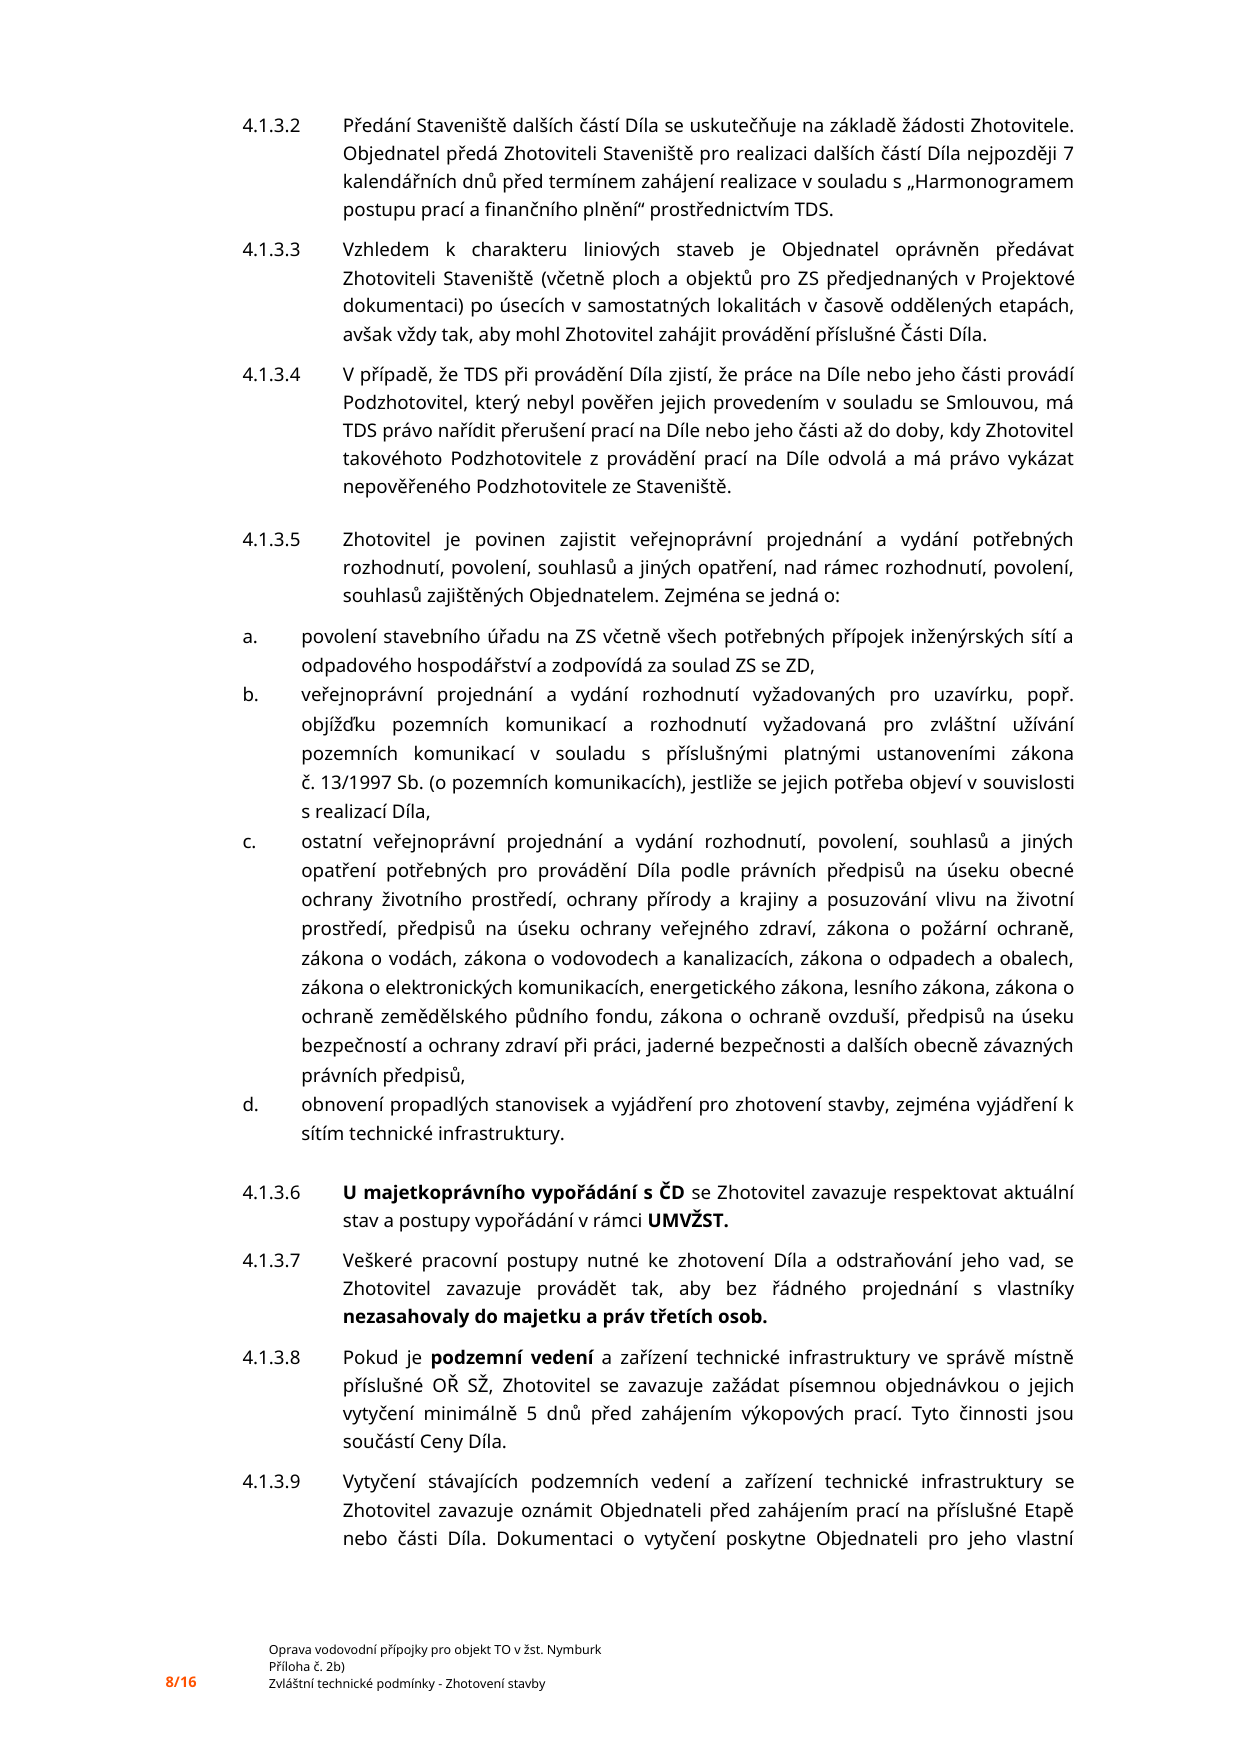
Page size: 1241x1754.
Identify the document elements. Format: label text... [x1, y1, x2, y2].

list Veškeré pracovní postupy nutné ke zhotovení Díla a odstraňování jeho vad, se Zhotovitel zavazuje provádět tak, aby bez řádného projednání s vlastníky nezasahovaly do majetku a práv třetích osob. [242, 1248, 1075, 1329]
list U majetkoprávního vypořádání s ČD se Zhotovitel zavazuje respektovat aktuální stav a postupy vypořádání v rámci UMVŽST. [242, 1179, 1075, 1233]
list obnovení propadlých stanovisek a vyjádření pro zhotovení stavby, zejména vyjádření k sítím technické infrastruktury. [242, 1091, 1075, 1146]
list Vzhledem k charakteru liniových staveb je Objednatel oprávněn předávat Zhotoviteli Staveniště (včetně ploch a objektů pro ZS předjednaných v Projektové dokumentaci) po úsecích v samostatných lokalitách v časově oddělených etapách, avšak vždy tak, aby mohl Zhotovitel zahájit provádění příslušné Části Díla. [242, 237, 1075, 346]
list Zhotovitel je povinen zajistit veřejnoprávní projednání a vydání potřebných rozhodnutí, povolení, souhlasů a jiných opatření, nad rámec rozhodnutí, povolení, souhlasů zajištěných Objednatelem. Zejména se jedná o: [242, 526, 1075, 608]
list povolení stavebního úřadu na ZS včetně všech potřebných přípojek inženýrských sítí a odpadového hospodářství a zodpovídá za soulad ZS se ZD, [242, 623, 1075, 678]
list Pokud je podzemní vedení a zařízení technické infrastruktury ve správě místně příslušné OŘ SŽ, Zhotovitel se zavazuje zažádat písemnou objednávkou o jejich vytyčení minimálně 5 dnů před zahájením výkopových prací. Tyto činnosti jsou součástí Ceny Díla. [242, 1344, 1075, 1454]
list V případě, že TDS při provádění Díla zjistí, že práce na Díle nebo jeho části provádí Podzhotovitel, který nebyl pověřen jejich provedením v souladu se Smlouvou, má TDS právo nařídit přerušení prací na Díle nebo jeho části až do doby, kdy Zhotovitel takovéhoto Podzhotovitele z provádění prací na Díle odvolá a má právo vykázat nepověřeného Podzhotovitele ze Staveniště. [242, 361, 1075, 499]
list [242, 1469, 1075, 1550]
list veřejnoprávní projednání a vydání rozhodnutí vyžadovaných pro uzavírku, popř. objížďku pozemních komunikací a rozhodnutí vyžadovaná pro zvláštní užívání pozemních komunikací v souladu s příslušnými platnými ustanoveními zákona č. 13/1997 Sb. (o pozemních komunikacích), jestliže se jejich potřeba objeví v souvislosti s realizací Díla, [242, 682, 1075, 824]
list ostatní veřejnoprávní projednání a vydání rozhodnutí, povolení, souhlasů a jiných opatření potřebných pro provádění Díla podle právních předpisů na úseku obecné ochrany životního prostředí, ochrany přírody a krajiny a posuzování vlivu na životní prostředí, předpisů na úseku ochrany veřejného zdraví, zákona o požární ochraně, zákona o vodách, zákona o vodovodech a kanalizacích, zákona o odpadech a obalech, zákona o elektronických komunikacích, energetického zákona, lesního zákona, zákona o ochraně zemědělského půdního fondu, zákona o ochraně ovzduší, předpisů na úseku bezpečností a ochrany zdraví při práci, jaderné bezpečnosti a dalších obecně závazných právních předpisů, [242, 828, 1075, 1088]
list Předání Staveniště dalších částí Díla se uskutečňuje na základě žádosti Zhotovitele. Objednatel předá Zhotoviteli Staveniště pro realizaci dalších částí Díla nejpozději 7 kalendářních dnů před termínem zahájení realizace v souladu s „Harmonogramem postupu prací a finančního plnění“ prostřednictvím TDS. [242, 112, 1075, 222]
